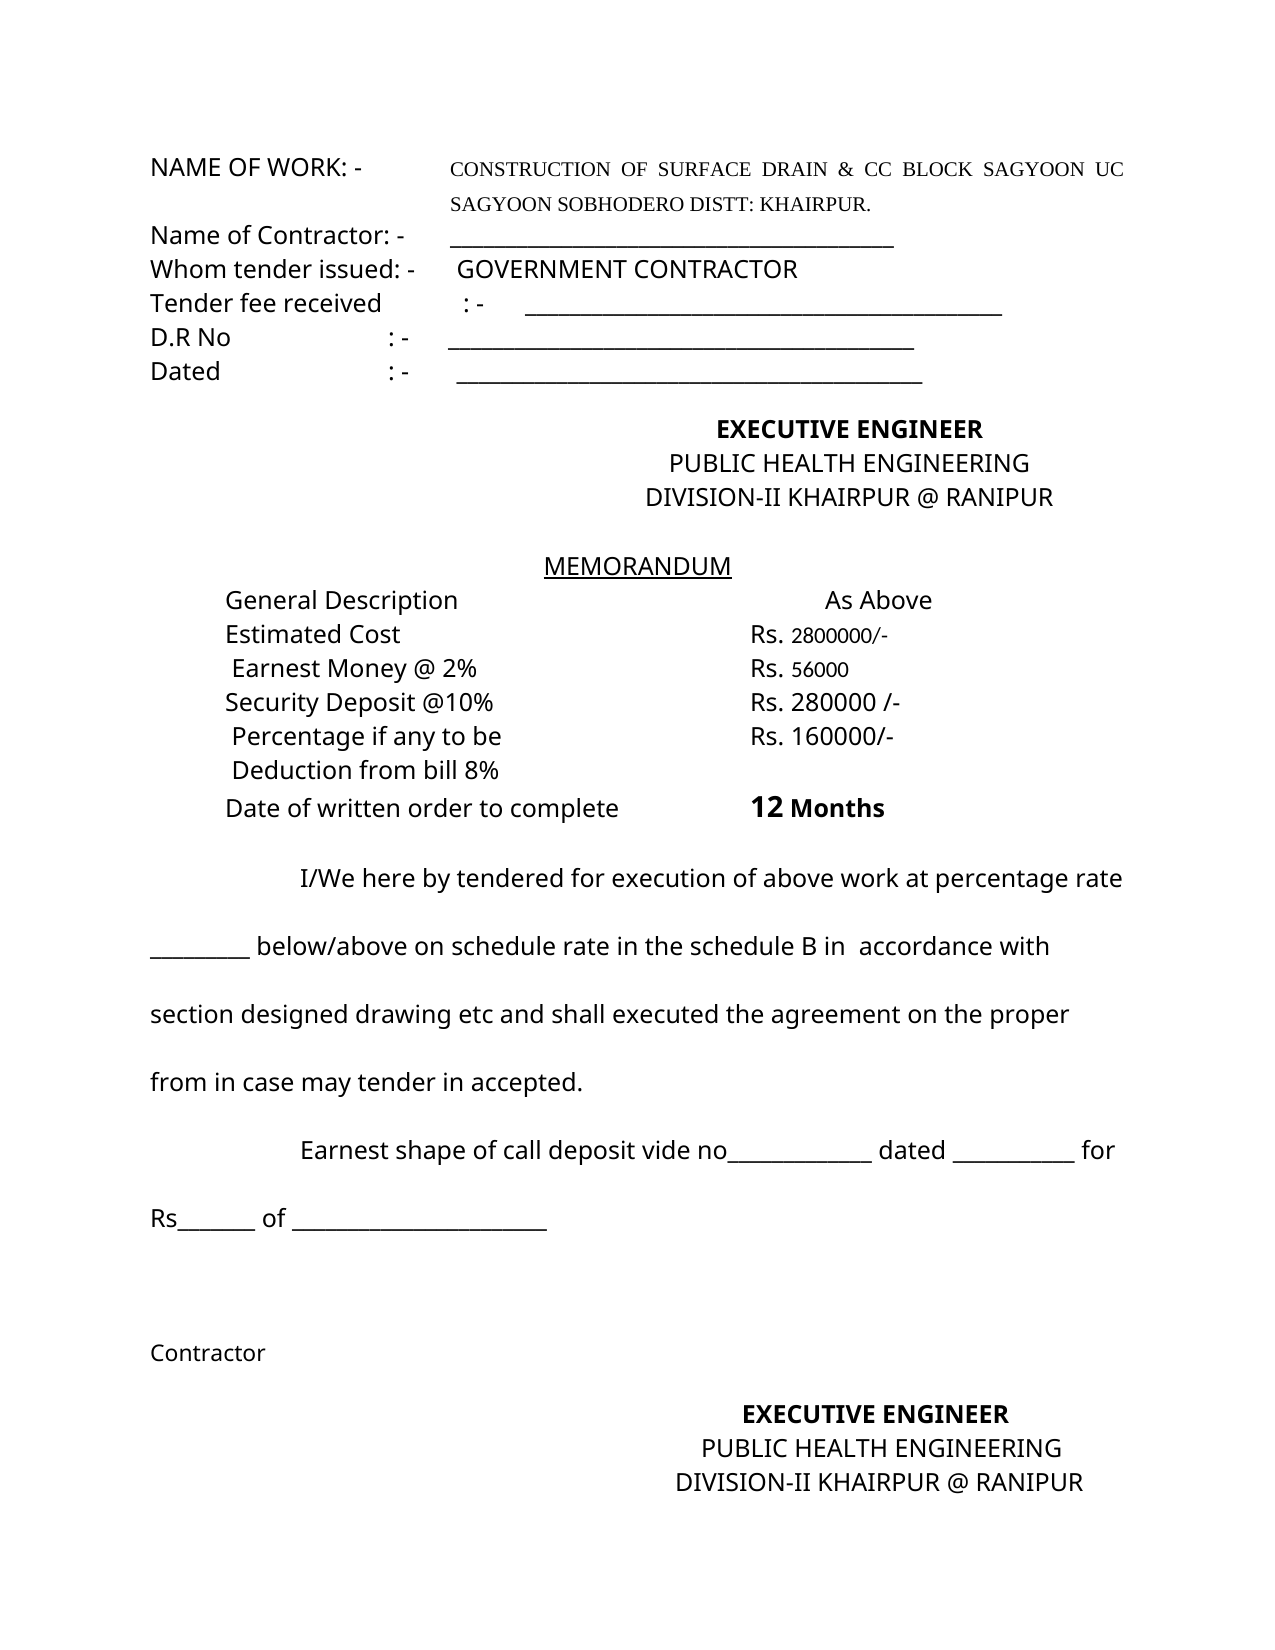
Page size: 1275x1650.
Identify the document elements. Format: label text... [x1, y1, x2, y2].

text I/We here by tendered for execution of above work at percentage rate _________ below/above on schedule rate in the schedule B in accordance with section designed drawing etc and shall executed the agreement on the proper from in case may tender in accepted. [150, 860, 1125, 1099]
text MEMORANDUM [150, 548, 1125, 582]
text Name of Contractor: - ________________________________________ [150, 218, 1125, 252]
text Deduction from bill 8% [150, 753, 1125, 787]
text PUBLIC HEALTH ENGINEERING [675, 1431, 1125, 1465]
text Estimated Cost Rs. 2800000/- [150, 616, 1125, 650]
text Security Deposit @10% Rs. 280000 /- [150, 684, 1125, 718]
text DIVISION-II KHAIRPUR @ RANIPUR [600, 1465, 1125, 1499]
text NAME OF WORK: - CONSTRUCTION OF SURFACE DRAIN & CC BLOCK SAGYOON UC SAGYOON SOBHODERO DISTT: KHAIRPUR. [150, 150, 1125, 218]
text Earnest shape of call deposit vide no_____________ dated ___________ for Rs_______ of _______________________ [150, 1133, 1125, 1235]
table_header EXECUTIVE ENGINEER PUBLIC HEALTH ENGINEERING DIVISION-II KHAIRPUR @ RANIPUR [600, 388, 1087, 514]
text Contractor [150, 1337, 1125, 1368]
text Percentage if any to be Rs. 160000/- [150, 718, 1125, 753]
text Dated : - __________________________________________ [150, 354, 1125, 388]
text Whom tender issued: - GOVERNMENT CONTRACTOR [150, 252, 1125, 286]
text General Description As Above [150, 582, 1125, 616]
text D.R No : - __________________________________________ [150, 320, 1125, 354]
text Earnest Money @ 2% Rs. 56000 [150, 650, 1125, 684]
text Tender fee received : - ___________________________________________ [150, 286, 1125, 320]
text Date of written order to complete 12 Months [150, 787, 1125, 826]
text EXECUTIVE ENGINEER [525, 1397, 1125, 1431]
